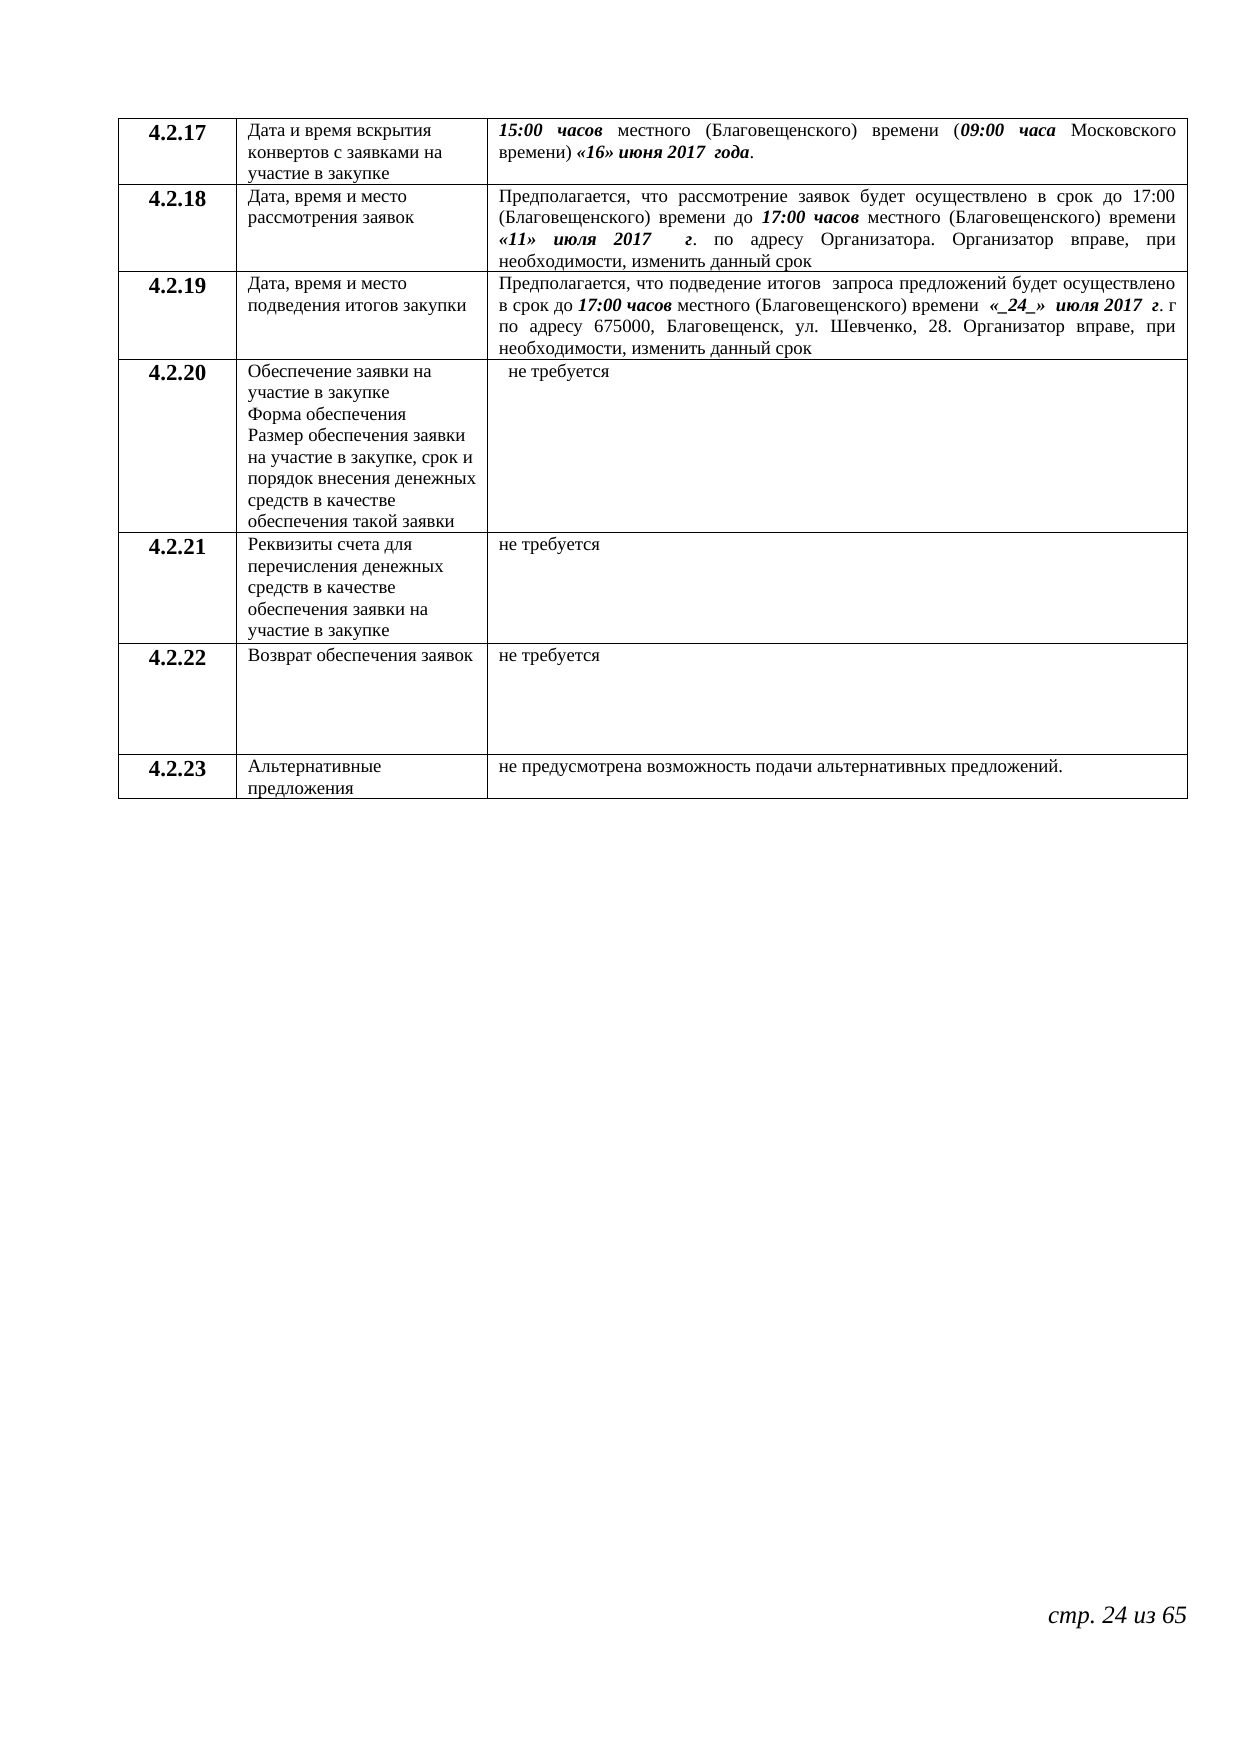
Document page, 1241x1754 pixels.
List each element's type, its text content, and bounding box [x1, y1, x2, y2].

table_cell Реквизиты счета для перечисления денежных средств в качестве обеспечения заявки на участие в закупке [237, 533, 487, 643]
table_cell [119, 644, 236, 754]
table_cell не требуется [488, 644, 1187, 754]
table_cell 15:00 часов местного (Благовещенского) времени (09емьсот пятьдесят пять тысяч четырестадвести:00 часа Московского времени) «16» июня 2017 года. [488, 119, 1187, 184]
table_cell [119, 185, 236, 271]
table_cell Возврат обеспечения заявок [237, 644, 487, 754]
table_cell [119, 360, 236, 532]
table_cell не требуется [488, 533, 1187, 643]
table_cell Обеспечение заявки на участие в закупке Форма обеспечения Размер обеспечения заявки на участие в закупке, срок и порядок внесения денежных средств в качестве обеспечения такой заявки [237, 360, 487, 532]
table_cell Дата, время и место рассмотрения заявок [237, 185, 487, 271]
table_cell Дата и время вскрытия конвертов с заявками на участие в закупке [237, 119, 487, 184]
table_cell [119, 755, 236, 798]
table_cell [119, 119, 236, 184]
table_cell Предполагается, что подведение итогов запроса предложений будет осуществлено в срок до 17:00 часов местного (Благовещенского) времени «_24_» июля 2017 г. г по адресу 675000, Благовещенск, ул. Шевченко, 28. Организатор вправе, при необходимости, изменить данный срок [488, 272, 1187, 358]
table_cell [119, 272, 236, 358]
table_cell Предполагается, что рассмотрение заявок будет осуществлено в срок до 17:00 (Благовещенского) времени до 17:00 часов местного (Благовещенского) времени «11» июля 2017 г. по адресу Организатора. Организатор вправе, при необходимости, изменить данный срок [488, 185, 1187, 271]
table_cell [119, 533, 236, 643]
table_cell не предусмотрена возможность подачи альтернативных предложений. [488, 755, 1187, 798]
table_cell Дата, время и место подведения итогов закупки [237, 272, 487, 358]
table_cell не требуется [488, 360, 1187, 532]
table_cell Альтернативные предложения [237, 755, 487, 798]
